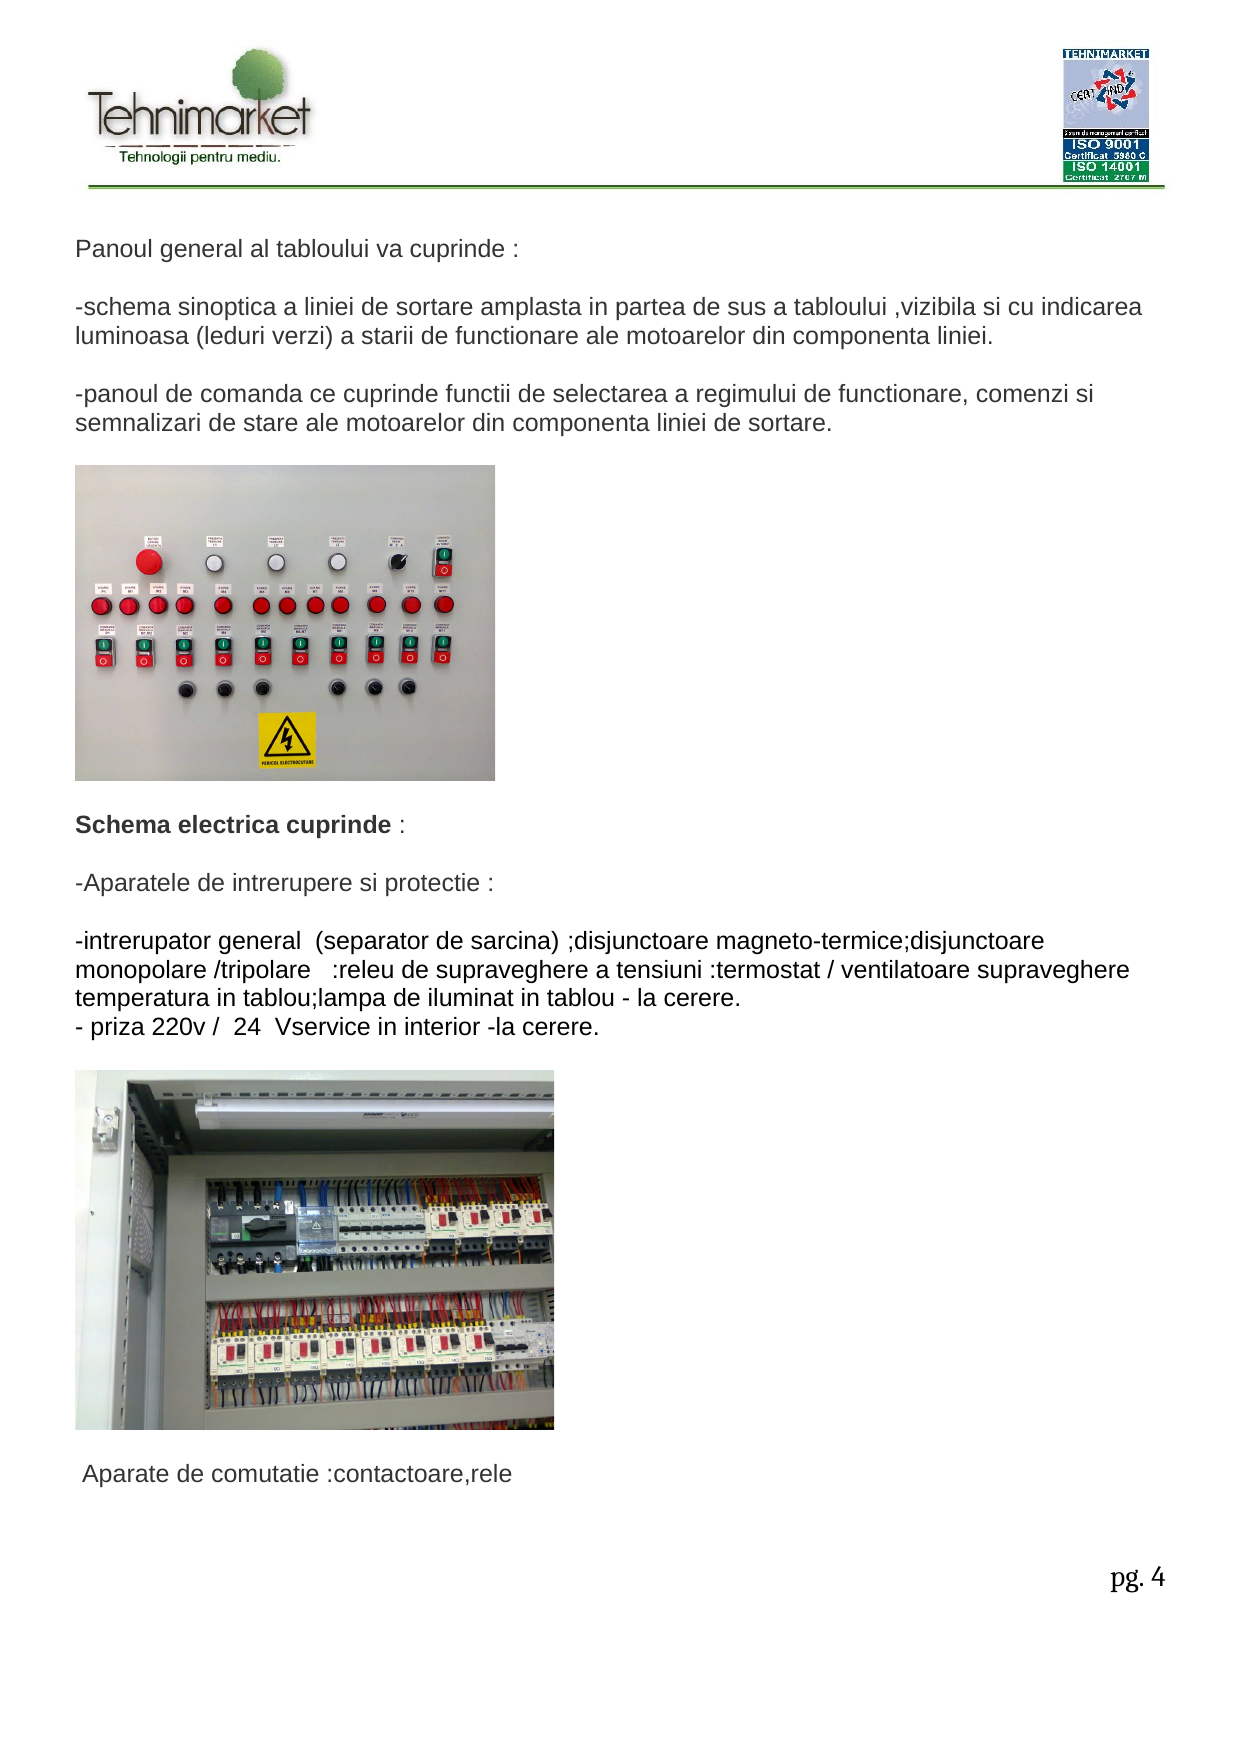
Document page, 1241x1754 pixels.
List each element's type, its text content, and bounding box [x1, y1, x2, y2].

text -panoul de comanda ce cuprinde functii de selectarea a regimului de functionare, comenzi si semnalizari de stare ale motoarelor din componenta liniei de sortare. [75, 379, 1165, 436]
text -schema sinoptica a liniei de sortare amplasta in partea de sus a tabloului ,vizibila si cu indicarea luminoasa (leduri verzi) a starii de functionare ale motoarelor din componenta liniei. [75, 292, 1165, 350]
text Aparate de comutatie :contactoare,rele [75, 1458, 1165, 1487]
text -intrerupator general (separator de sarcina) ;disjunctoare magneto-termice;disjunctoare monopolare /tripolare :releu de supraveghere a tensiuni :termostat / ventilatoare supraveghere temperatura in tablou;lampa de iluminat in tablou - la cerere. - priza 220v / 24 Vservice in interior -la cerere. [75, 926, 1165, 1041]
text -Aparatele de intrerupere si protectie : [75, 868, 1165, 897]
text Schema electrica cuprinde : [75, 810, 1165, 839]
text Panoul general al tabloului va cuprinde : [75, 234, 1165, 263]
picture [75, 465, 496, 781]
picture [75, 1070, 555, 1430]
picture [79, 40, 1171, 197]
